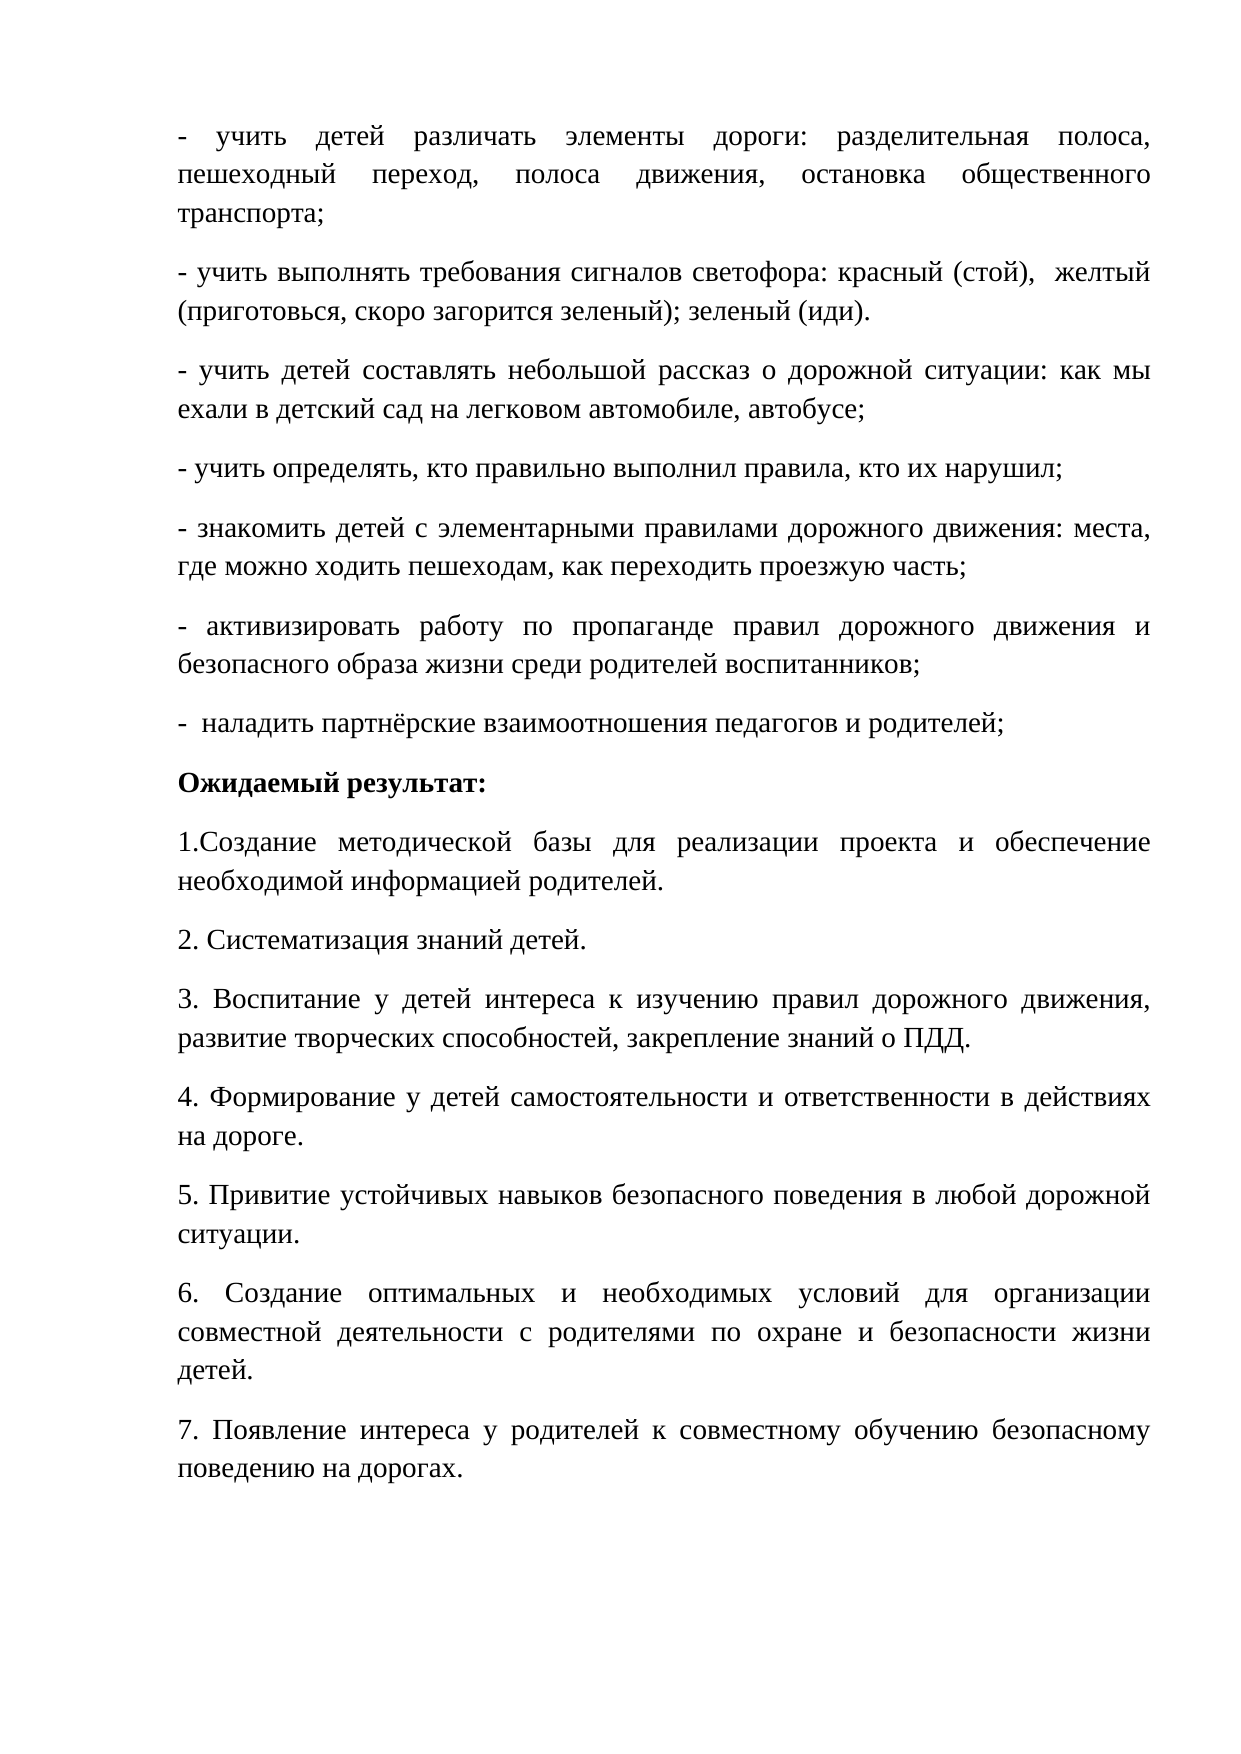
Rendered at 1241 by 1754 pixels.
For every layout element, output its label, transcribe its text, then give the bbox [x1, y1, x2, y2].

text - учить детей составлять небольшой рассказ о дорожной ситуации: как мы ехали в детский сад на легковом автомобиле, автобусе; [177, 352, 1152, 424]
text - знакомить детей с элементарными правилами дорожного движения: места, где можно ходить пешеходам, как переходить проезжую часть; [177, 510, 1152, 582]
text 6. Создание оптимальных и необходимых условий для организации совместной деятельности с родителями по охране и безопасности жизни детей. [177, 1275, 1152, 1386]
text 4. Формирование у детей самостоятельности и ответственности в действиях на дороге. [177, 1079, 1152, 1152]
text 7. Появление интереса у родителей к совместному обучению безопасному поведению на дорогах. [177, 1412, 1152, 1484]
text - учить определять, кто правильно выполнил правила, кто их нарушил; [177, 450, 1152, 484]
text 5. Привитие устойчивых навыков безопасного поведения в любой дорожной ситуации. [177, 1177, 1152, 1249]
text - учить детей различать элементы дороги: разделительная полоса, пешеходный переход, полоса движения, остановка общественного транспорта; [177, 118, 1152, 229]
text - наладить партнёрские взаимоотношения педагогов и родителей; [177, 706, 1152, 739]
text 3. Воспитание у детей интереса к изучению правил дорожного движения, развитие творческих способностей, закрепление знаний о ПДД. [177, 982, 1152, 1054]
text - учить выполнять требования сигналов светофора: красный (стой), желтый (приготовься, скоро загорится зеленый); зеленый (иди). [177, 254, 1152, 327]
text - активизировать работу по пропаганде правил дорожного движения и безопасного образа жизни среди родителей воспитанников; [177, 608, 1152, 680]
text 1.Создание методической базы для реализации проекта и обеспечение необходимой информацией родителей. [177, 824, 1152, 896]
text 2. Систематизация знаний детей. [177, 922, 1152, 956]
text Ожидаемый результат: [177, 765, 1152, 798]
